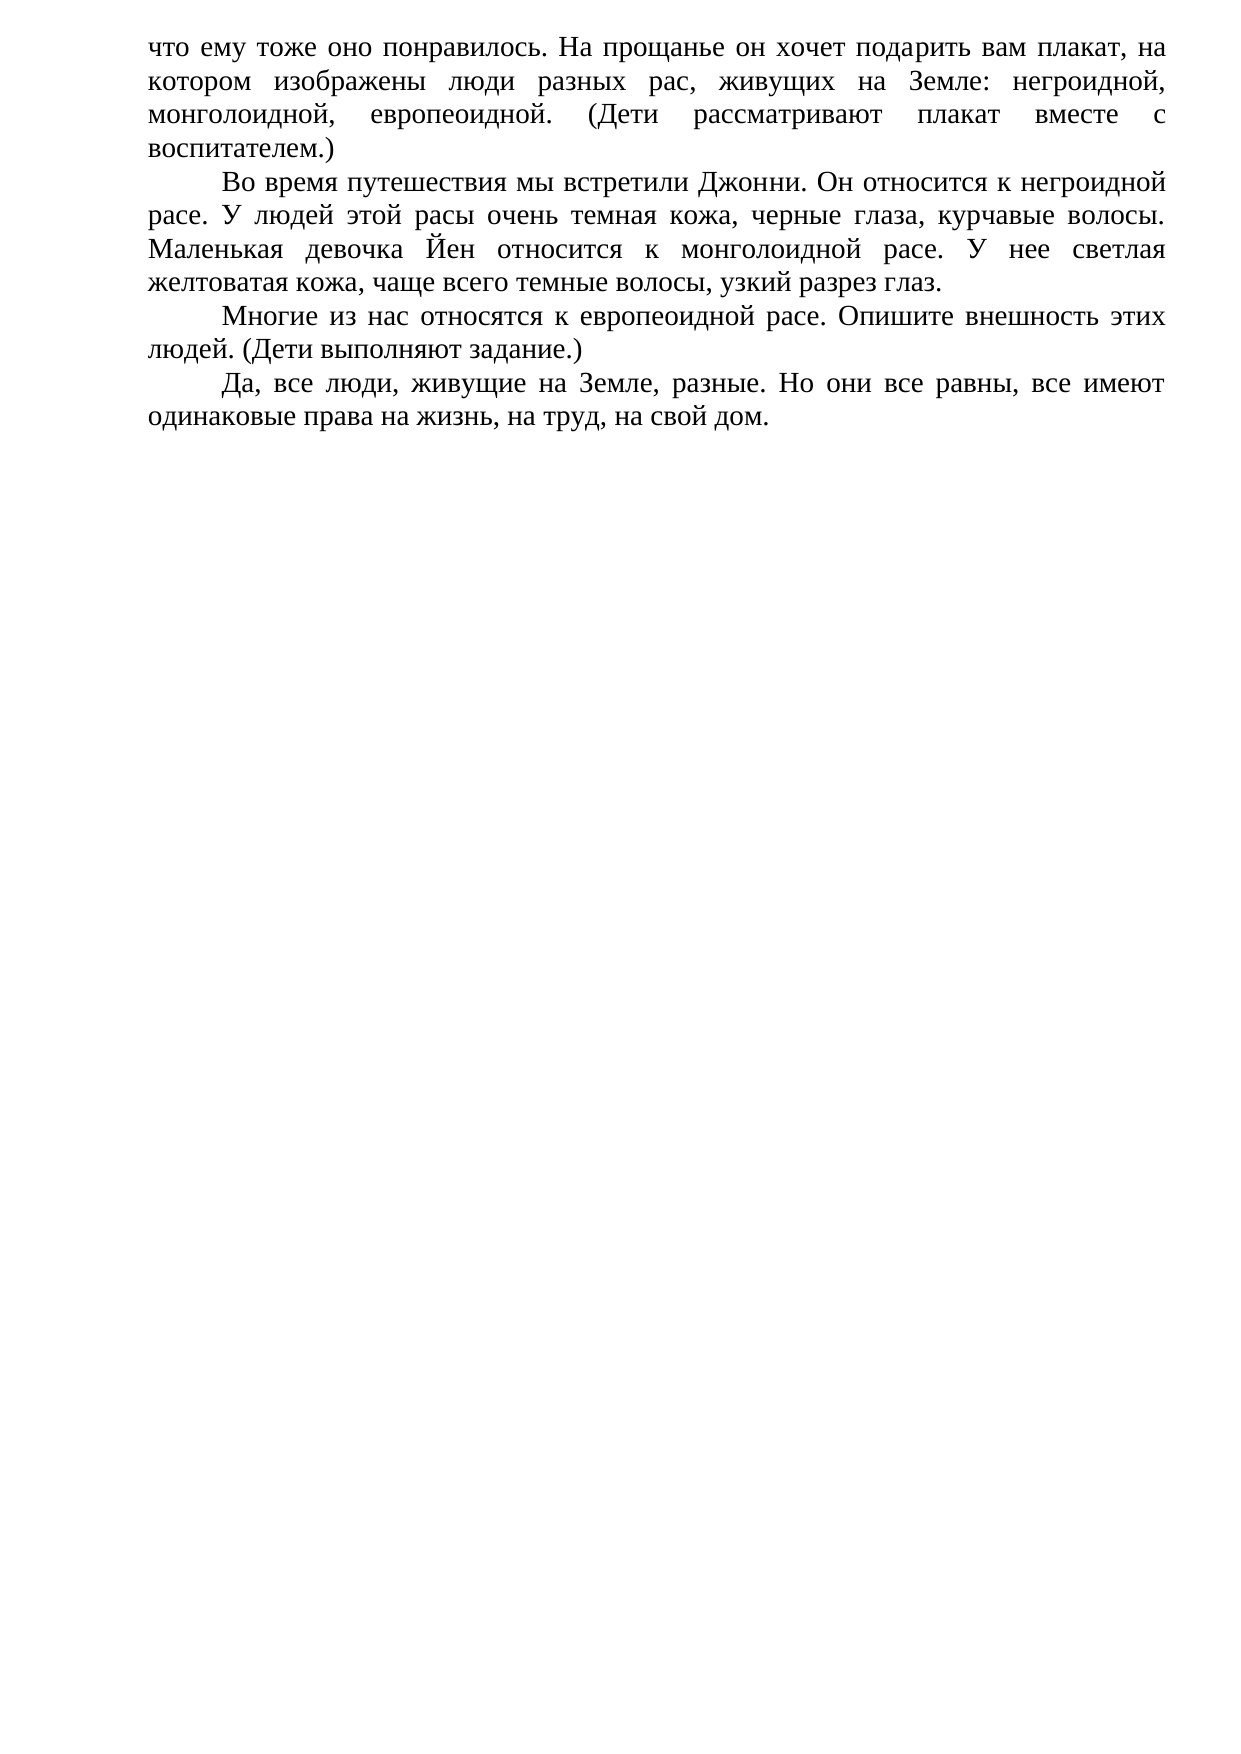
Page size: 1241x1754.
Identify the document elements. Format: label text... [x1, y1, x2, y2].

text Во время путешествия мы встретили Джонни. Он относится к негроидной расе. У людей этой расы очень темная кожа, черные глаза, курчавые волосы. Маленькая девочка Йен относится к монголоидной расе. У нее светлая желтоватая кожа, чаще всего темные волосы, узкий разрез глаз. [148, 164, 1167, 298]
text что ему тоже оно понравилось. На прощанье он хочет подарить вам плакат, на котором изображены люди разных рас, живущих на Земле: негроидной, монголоидной, европеоидной. (Дети рассматривают плакат вместе с воспитателем.) [148, 29, 1167, 164]
text Да, все люди, живущие на Земле, разные. Но они все равны, все имеют одинаковые права на жизнь, на труд, на свой дом. [148, 365, 1167, 432]
text Многие из нас относятся к европеоидной расе. Опишите внешность этих людей. (Дети выполняют задание.) [148, 298, 1167, 365]
